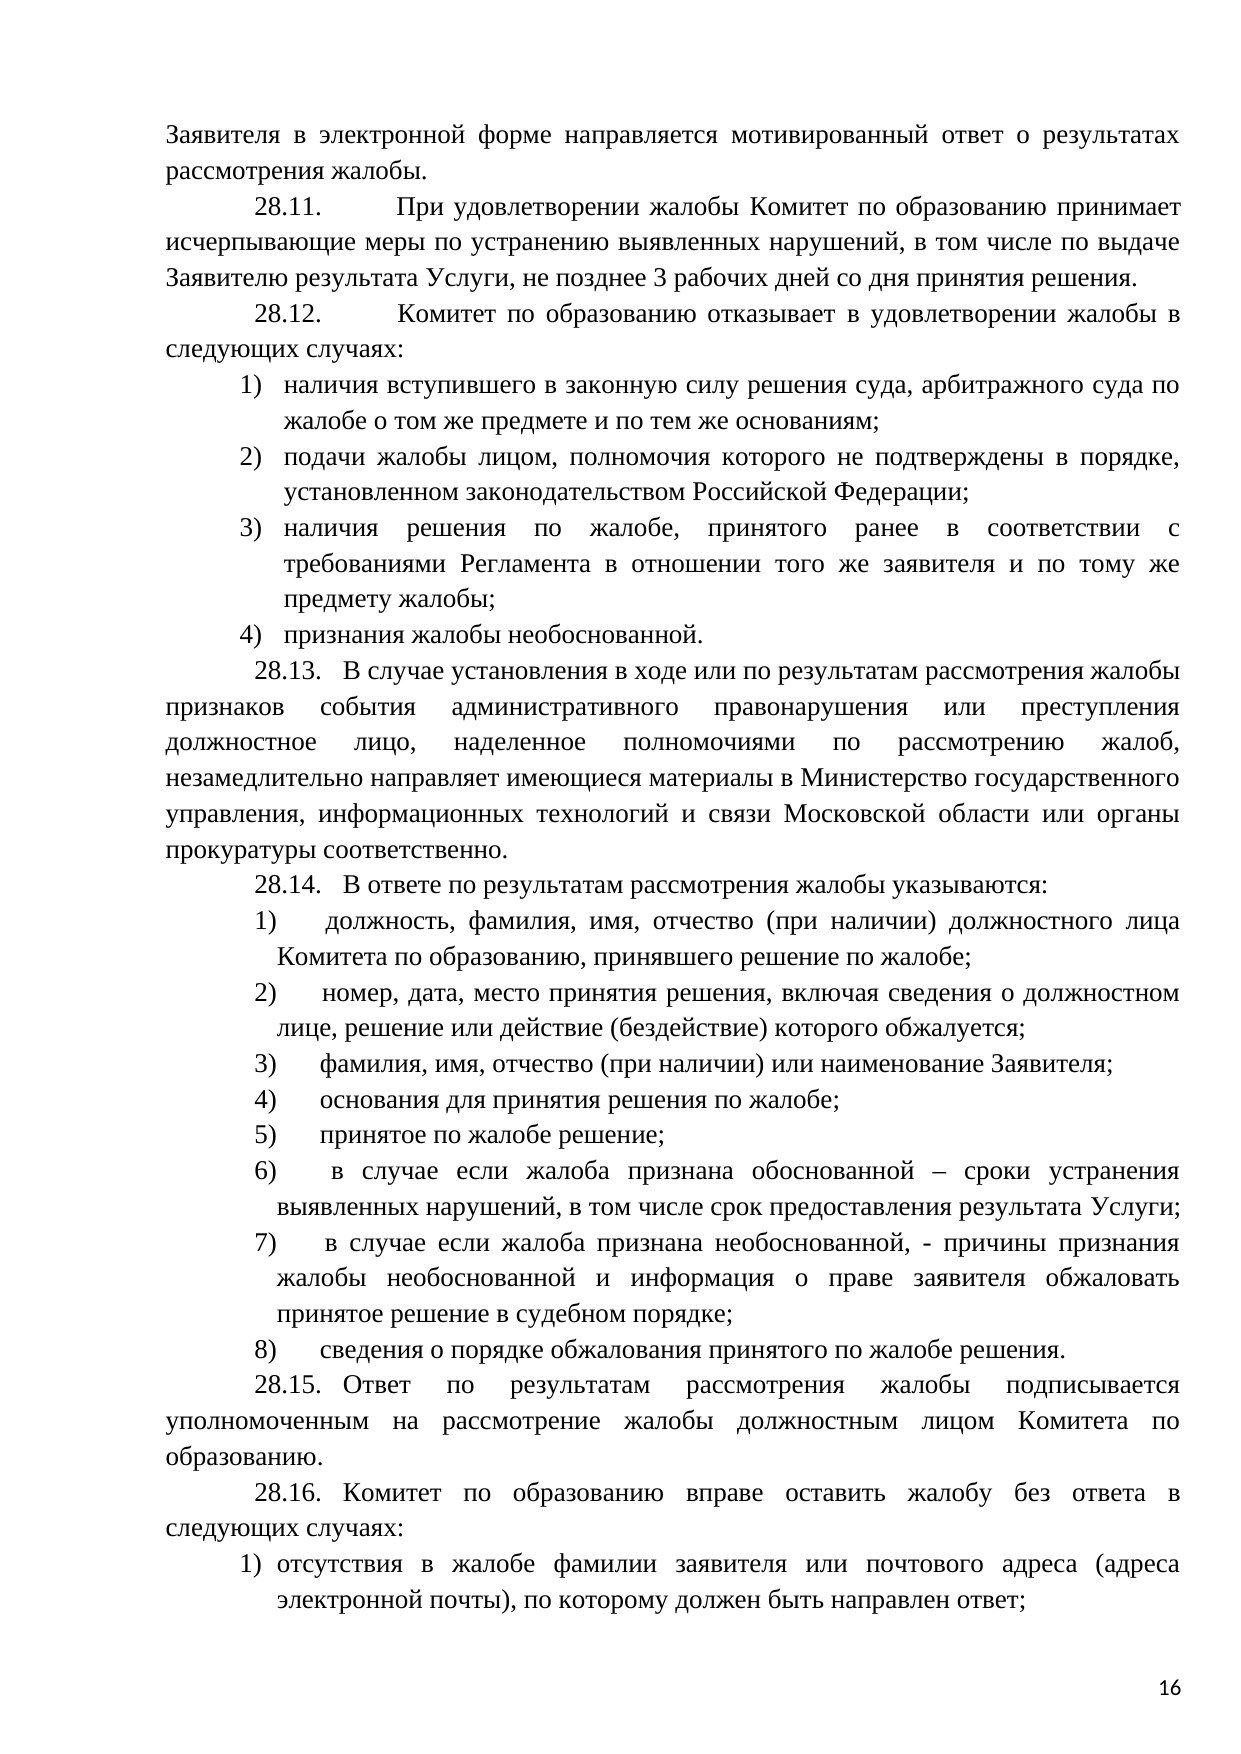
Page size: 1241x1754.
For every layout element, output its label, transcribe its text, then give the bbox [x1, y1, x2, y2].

list должность, фамилия, имя, отчество (при наличии) должностного лица Комитета по образованию, принявшего решение по жалобе; [254, 904, 1181, 971]
text Ответ по результатам рассмотрения жалобы подписывается уполномоченным на рассмотрение жалобы должностным лицом Комитета по образованию. [165, 1369, 1181, 1471]
list подачи жалобы лицом, полномочия которого не подтверждены в порядке, установленном законодательством Российской Федерации; [239, 440, 1181, 507]
text В ответе по результатам рассмотрения жалобы указываются: [165, 868, 1181, 899]
list наличия решения по жалобе, принятого ранее в соответствии с требованиями Регламента в отношении того же заявителя и по тому же предмету жалобы; [239, 511, 1181, 614]
list сведения о порядке обжалования принятого по жалобе решения. [254, 1333, 1181, 1364]
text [165, 118, 1181, 185]
list в случае если жалоба признана необоснованной, - причины признания жалобы необоснованной и информация о праве заявителя обжаловать принятое решение в судебном порядке; [254, 1226, 1181, 1328]
list наличия вступившего в законную силу решения суда, арбитражного суда по жалобе о том же предмете и по тем же основаниям; [239, 368, 1181, 435]
list отсутствия в жалобе фамилии заявителя или почтового адреса (адреса электронной почты), по которому должен быть направлен ответ; [239, 1547, 1181, 1614]
list в случае если жалоба признана обоснованной – сроки устранения выявленных нарушений, в том числе срок предоставления результата Услуги; [254, 1154, 1181, 1221]
list признания жалобы необоснованной. [239, 618, 1181, 649]
list принятое по жалобе решение; [254, 1118, 1181, 1150]
text При удовлетворении жалобы Комитет по образованию принимает исчерпывающие меры по устранению выявленных нарушений, в том числе по выдаче Заявителю результата Услуги, не позднее 3 рабочих дней со дня принятия решения. [165, 189, 1181, 292]
list фамилия, имя, отчество (при наличии) или наименование Заявителя; [254, 1047, 1181, 1078]
text Комитет по образованию отказывает в удовлетворении жалобы в следующих случаях: [165, 297, 1181, 364]
list номер, дата, место принятия решения, включая сведения о должностном лице, решение или действие (бездействие) которого обжалуется; [254, 976, 1181, 1042]
list основания для принятия решения по жалобе; [254, 1083, 1181, 1114]
text Комитет по образованию вправе оставить жалобу без ответа в следующих случаях: [165, 1476, 1181, 1543]
text В случае установления в ходе или по результатам рассмотрения жалобы признаков события административного правонарушения или преступления должностное лицо, наделенное полномочиями по рассмотрению жалоб, незамедлительно направляет имеющиеся материалы в Министерство государственного управления, информационных технологий и связи Московской области или органы прокуратуры соответственно. [165, 654, 1181, 864]
